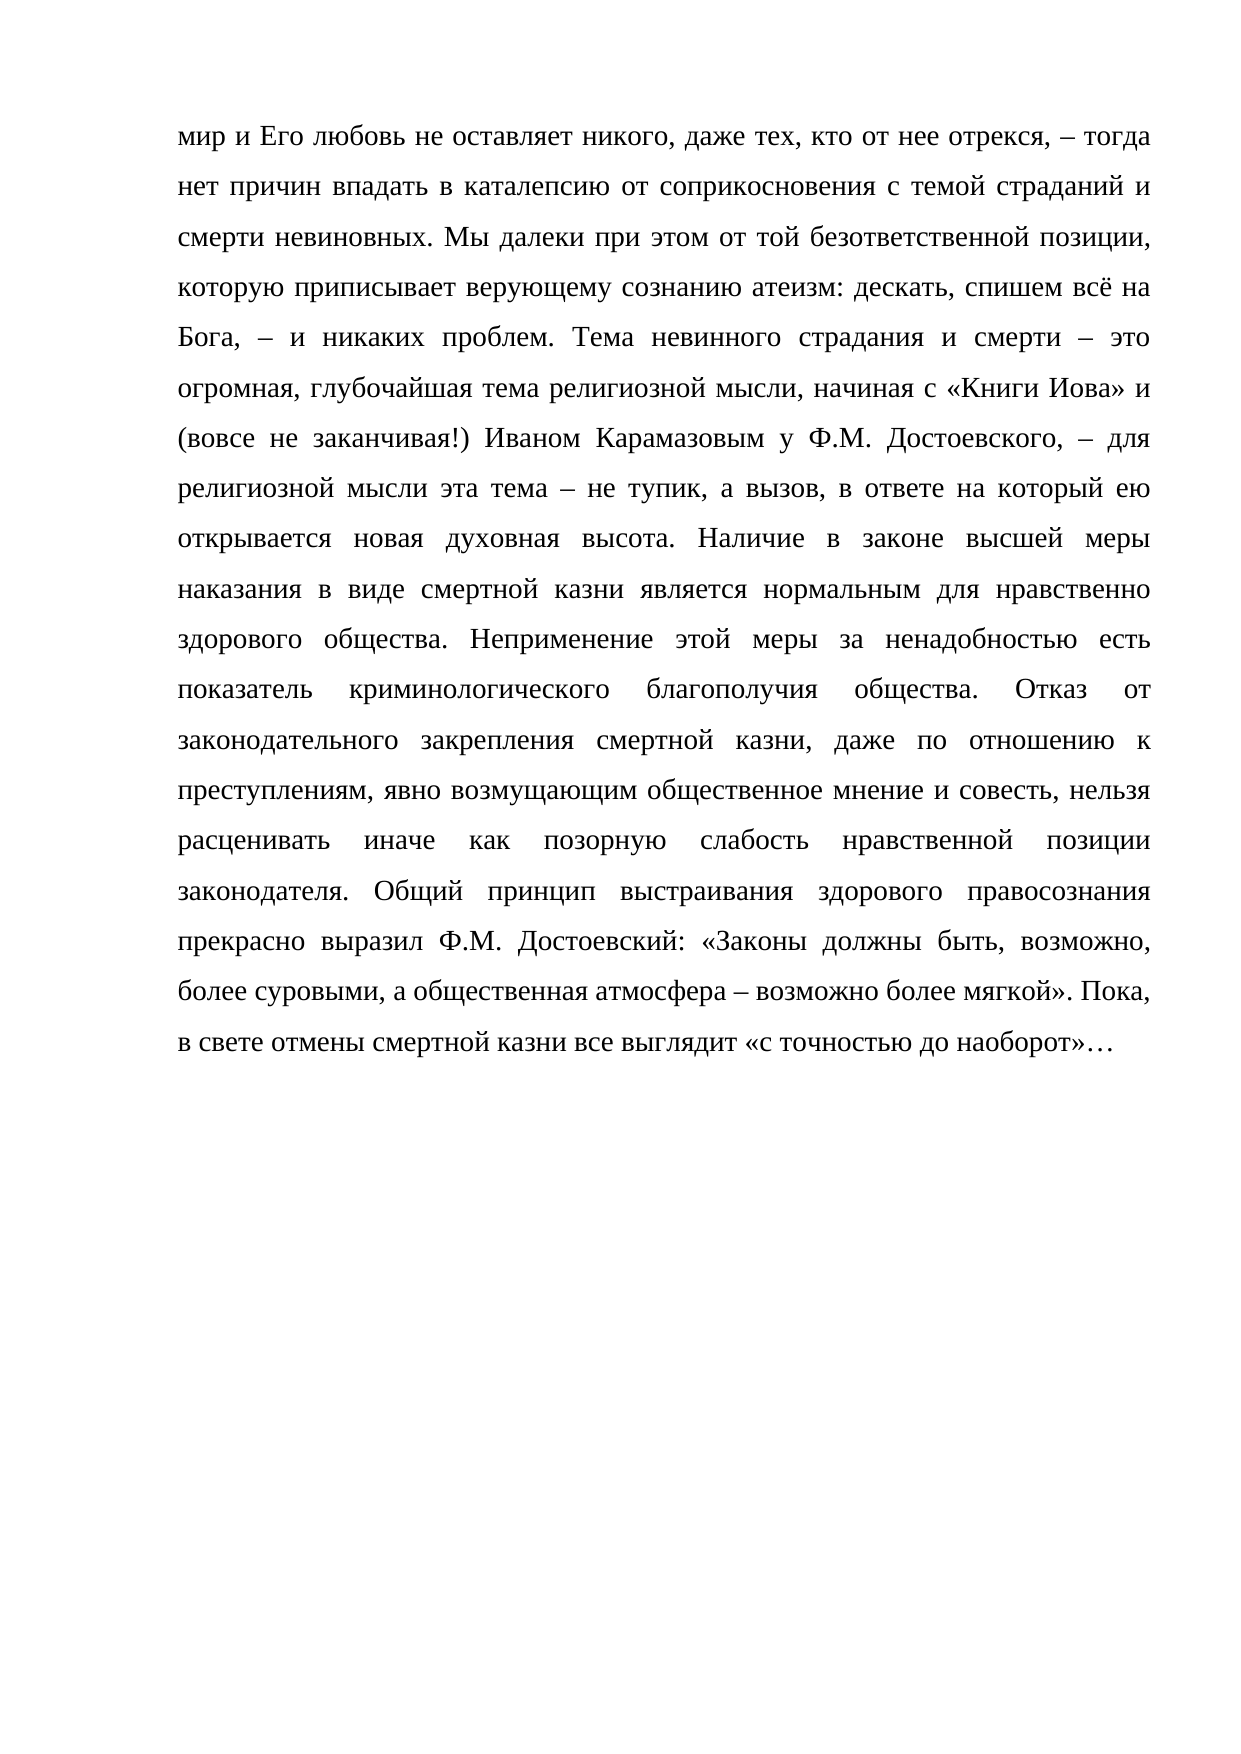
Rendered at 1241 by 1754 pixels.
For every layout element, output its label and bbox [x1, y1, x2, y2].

text [177, 118, 1152, 1057]
